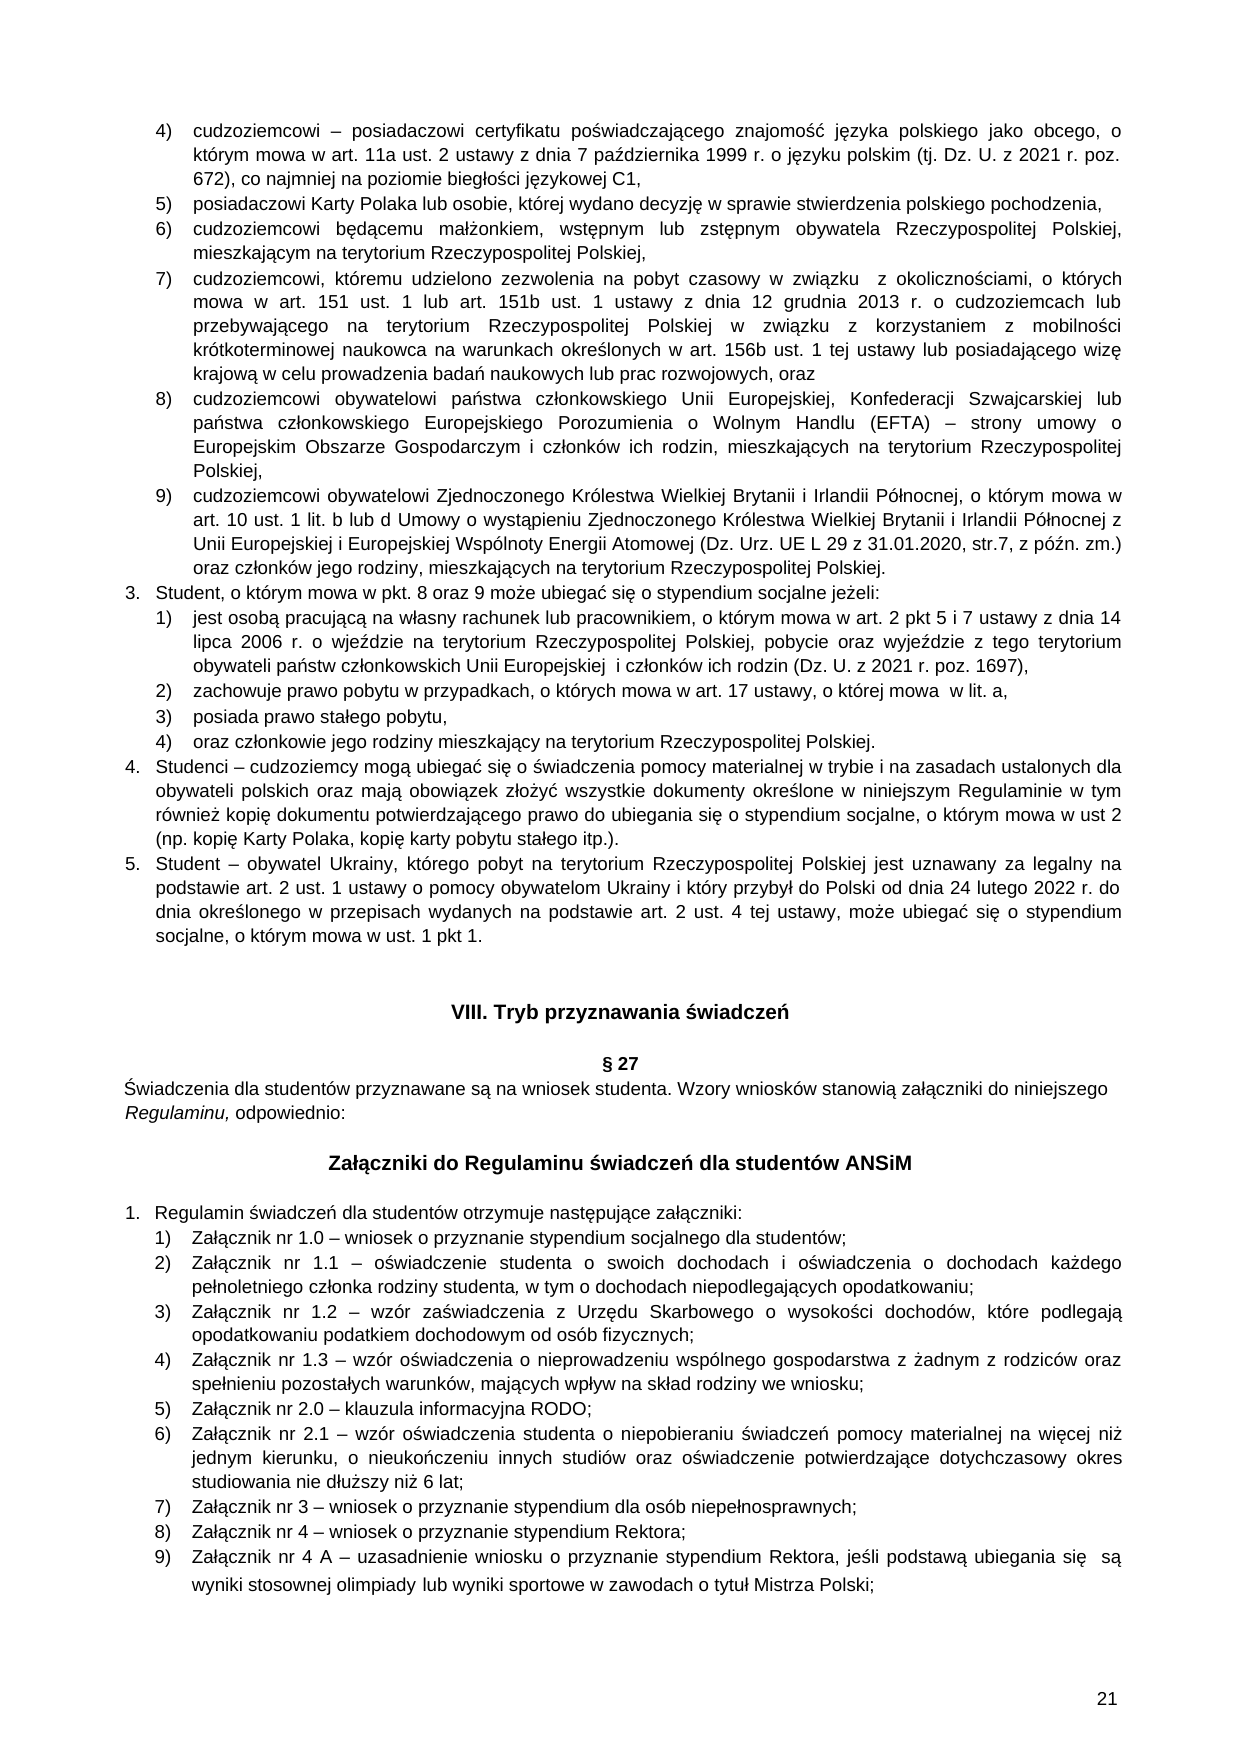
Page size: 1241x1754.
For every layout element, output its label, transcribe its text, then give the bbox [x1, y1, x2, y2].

list cudzoziemcowi obywatelowi Zjednoczonego Królestwa Wielkiej Brytanii i Irlandii Północnej, o którym mowa w art. 10 ust. 1 lit. b lub d Umowy o wystąpieniu Zjednoczonego Królestwa Wielkiej Brytanii i Irlandii Północnej z Unii Europejskiej i Europejskiej Wspólnoty Energii Atomowej (Dz. Urz. UE L 29 z 31.01.2020, str.7, z późn. zm.) oraz członków jego rodziny, mieszkających na terytorium Rzeczypospolitej Polskiej. [155, 485, 1122, 578]
list jest osobą pracującą na własny rachunek lub pracownikiem, o którym mowa w art. 2 pkt 5 i 7 ustawy z dnia 14 lipca 2006 r. o wjeździe na terytorium Rzeczypospolitej Polskiej, pobycie oraz wyjeździe z tego terytorium obywateli państw członkowskich Unii Europejskiej i członków ich rodzin (Dz. U. z 2021 r. poz. 1697), [155, 607, 1122, 676]
list cudzoziemcowi będącemu małżonkiem, wstępnym lub zstępnym obywatela Rzeczypospolitej Polskiej, mieszkającym na terytorium Rzeczypospolitej Polskiej, [155, 218, 1122, 264]
list Załącznik nr 1.0 – wniosek o przyznanie stypendium socjalnego dla studentów; [154, 1227, 1123, 1248]
text VIII. Tryb przyznawania świadczeń [118, 1000, 1123, 1024]
list zachowuje prawo pobytu w przypadkach, o których mowa w art. 17 ustawy, o której mowa w lit. a, [155, 680, 1122, 702]
list Załącznik nr 4 A – uzasadnienie wniosku o przyznanie stypendium Rektora, jeśli podstawą ubiegania się są wyniki stosownej olimpiady lub wyniki sportowe w zawodach o tytuł Mistrza Polski; [154, 1546, 1123, 1597]
list Regulamin świadczeń dla studentów otrzymuje następujące załączniki: [125, 1202, 1123, 1223]
list Studenci – cudzoziemcy mogą ubiegać się o świadczenia pomocy materialnej w trybie i na zasadach ustalonych dla obywateli polskich oraz mają obowiązek złożyć wszystkie dokumenty określone w niniejszym Regulaminie w tym również kopię dokumentu potwierdzającego prawo do ubiegania się o stypendium socjalne, o którym mowa w ust 2 (np. kopię Karty Polaka, kopię karty pobytu stałego itp.). [125, 756, 1122, 849]
list Załącznik nr 4 – wniosek o przyznanie stypendium Rektora; [154, 1521, 1123, 1542]
list oraz członkowie jego rodziny mieszkający na terytorium Rzeczypospolitej Polskiej. [155, 731, 1122, 752]
list Student – obywatel Ukrainy, którego pobyt na terytorium Rzeczypospolitej Polskiej jest uznawany za legalny na podstawie art. 2 ust. 1 ustawy o pomocy obywatelom Ukrainy i który przybył do Polski od dnia 24 lutego 2022 r. do dnia określonego w przepisach wydanych na podstawie art. 2 ust. 4 tej ustawy, może ubiegać się o stypendium socjalne, o którym mowa w ust. 1 pkt 1. [125, 853, 1122, 946]
list posiadaczowi Karty Polaka lub osobie, której wydano decyzję w sprawie stwierdzenia polskiego pochodzenia, [155, 193, 1122, 214]
list Załącznik nr 3 – wniosek o przyznanie stypendium dla osób niepełnosprawnych; [154, 1496, 1123, 1517]
list posiada prawo stałego pobytu, [155, 706, 1122, 727]
list Załącznik nr 1.1 – oświadczenie studenta o swoich dochodach i oświadczenia o dochodach każdego pełnoletniego członka rodziny studenta, w tym o dochodach niepodlegających opodatkowaniu; [154, 1252, 1123, 1297]
list Załącznik nr 2.1 – wzór oświadczenia studenta o niepobieraniu świadczeń pomocy materialnej na więcej niż jednym kierunku, o nieukończeniu innych studiów oraz oświadczenie potwierdzające dotychczasowy okres studiowania nie dłuższy niż 6 lat; [154, 1423, 1123, 1492]
list cudzoziemcowi, któremu udzielono zezwolenia na pobyt czasowy w związku z okolicznościami, o których mowa w art. 151 ust. 1 lub art. 151b ust. 1 ustawy z dnia 12 grudnia 2013 r. o cudzoziemcach lub przebywającego na terytorium Rzeczypospolitej Polskiej w związku z korzystaniem z mobilności krótkoterminowej naukowca na warunkach określonych w art. 156b ust. 1 tej ustawy lub posiadającego wizę krajową w celu prowadzenia badań naukowych lub prac rozwojowych, oraz [155, 267, 1122, 384]
list cudzoziemcowi obywatelowi państwa członkowskiego Unii Europejskiej, Konfederacji Szwajcarskiej lub państwa członkowskiego Europejskiego Porozumienia o Wolnym Handlu (EFTA) – strony umowy o Europejskim Obszarze Gospodarczym i członków ich rodzin, mieszkających na terytorium Rzeczypospolitej Polskiej, [155, 388, 1122, 481]
list Załącznik nr 2.0 – klauzula informacyjna RODO; [154, 1398, 1123, 1420]
list cudzoziemcowi – posiadaczowi certyfikatu poświadczającego znajomość języka polskiego jako obcego, o którym mowa w art. 11a ust. 2 ustawy z dnia 7 października 1999 r. o języku polskim (tj. Dz. U. z 2021 r. poz. 672), co najmniej na poziomie biegłości językowej C1, [155, 120, 1122, 189]
list Załącznik nr 1.2 – wzór zaświadczenia z Urzędu Skarbowego o wysokości dochodów, które podlegają opodatkowaniu podatkiem dochodowym od osób fizycznych; [154, 1300, 1123, 1346]
list Student, o którym mowa w pkt. 8 oraz 9 może ubiegać się o stypendium socjalne jeżeli: [125, 582, 1122, 603]
text Załączniki do Regulaminu świadczeń dla studentów ANSiM [118, 1151, 1122, 1175]
text Świadczenia dla studentów przyznawane są na wniosek studenta. Wzory wniosków stanowią załączniki do niniejszego Regulaminu, odpowiednio: [124, 1078, 1123, 1123]
list Załącznik nr 1.3 – wzór oświadczenia o nieprowadzeniu wspólnego gospodarstwa z żadnym z rodziców oraz spełnieniu pozostałych warunków, mających wpływ na skład rodziny we wniosku; [154, 1349, 1123, 1395]
text § 27 [118, 1053, 1123, 1074]
